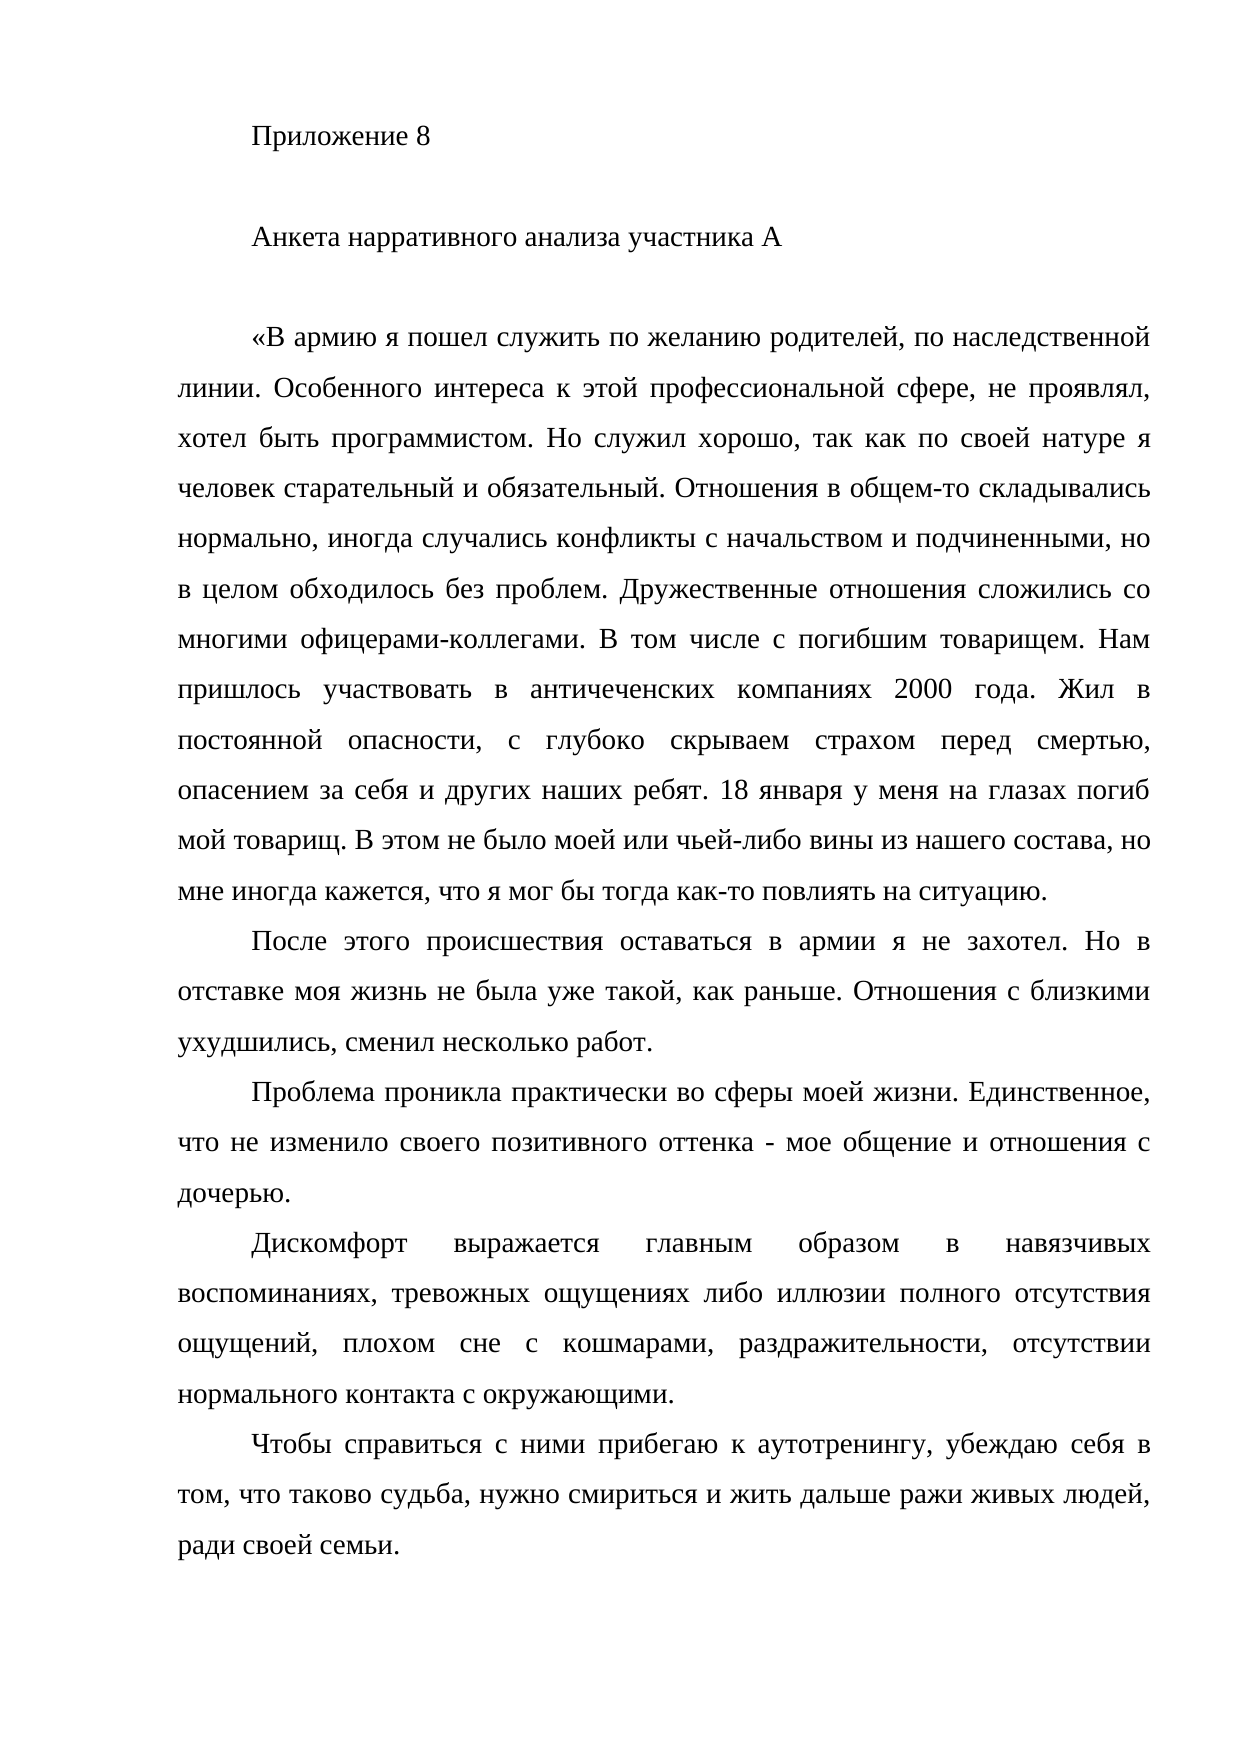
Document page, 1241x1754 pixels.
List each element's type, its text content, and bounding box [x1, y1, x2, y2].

text «В армию я пошел служить по желанию родителей, по наследственной линии. Особенного интереса к этой профессиональной сфере, не проявлял, хотел быть программистом. Но служил хорошо, так как по своей натуре я человек старательный и обязательный. Отношения в общем-то складывались нормально, иногда случались конфликты с начальством и подчиненными, но в целом обходилось без проблем. Дружественные отношения сложились со многими офицерами-коллегами. В том числе с погибшим товарищем. Нам пришлось участвовать в античеченских компаниях 2000 года. Жил в постоянной опасности, с глубоко скрываем страхом перед смертью, опасением за себя и других наших ребят. 18 января у меня на глазах погиб мой товарищ. В этом не было моей или чьей-либо вины из нашего состава, но мне иногда кажется, что я мог бы тогда как-то повлиять на ситуацию. [177, 319, 1152, 906]
text Дискомфорт выражается главным образом в навязчивых воспоминаниях, тревожных ощущениях либо иллюзии полного отсутствия ощущений, плохом сне с кошмарами, раздражительности, отсутствии нормального контакта с окружающими. [177, 1225, 1152, 1409]
text Приложение 8 [177, 118, 1152, 152]
text Чтобы справиться с ними прибегаю к аутотренингу, убеждаю себя в том, что таково судьба, нужно смириться и жить дальше ражи живых людей, ради своей семьи. [177, 1426, 1152, 1560]
text После этого происшествия оставаться в армии я не захотел. Но в отставке моя жизнь не была уже такой, как раньше. Отношения с близкими ухудшились, сменил несколько работ. [177, 923, 1152, 1057]
text Проблема проникла практически во сферы моей жизни. Единственное, что не изменило своего позитивного оттенка - мое общение и отношения с дочерью. [177, 1074, 1152, 1208]
text Анкета нарративного анализа участника А [177, 219, 1152, 252]
